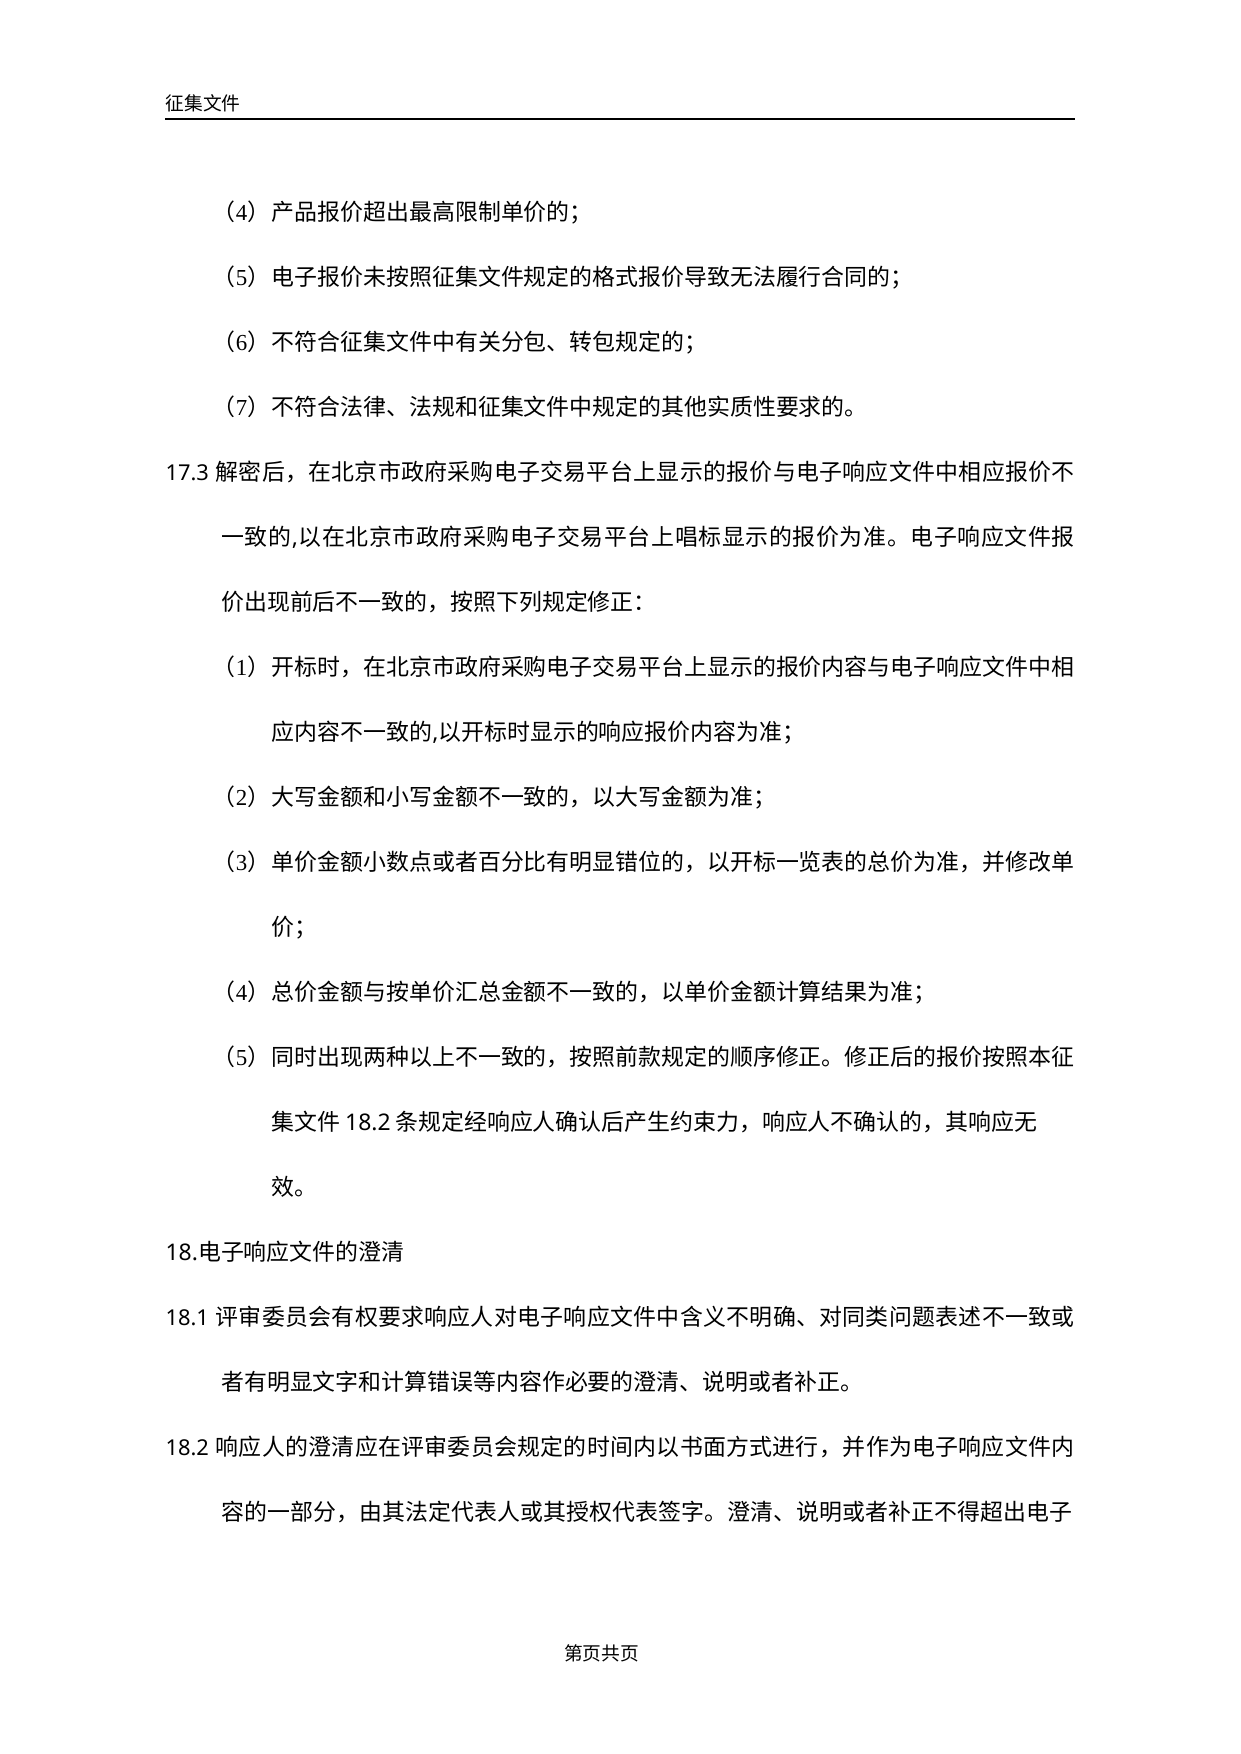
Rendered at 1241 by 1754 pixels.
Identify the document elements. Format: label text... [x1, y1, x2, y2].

list 开标时，在北京市政府采购电子交易平台上显示的报价内容与电子响应文件中相应内容不一致的,以开标时显示的响应报价内容为准； [213, 633, 1075, 763]
list 不符合征集文件中有关分包、转包规定的； [213, 308, 1075, 373]
list 同时出现两种以上不一致的，按照前款规定的顺序修正。修正后的报价按照本征集文件18.2条规定经响应人确认后产生约束力，响应人不确认的，其响应无效。 [213, 1023, 1075, 1218]
list 单价金额小数点或者百分比有明显错位的，以开标一览表的总价为准，并修改单价； [213, 828, 1075, 958]
list 不符合法律、法规和征集文件中规定的其他实质性要求的。 [213, 373, 1075, 438]
list 电子响应文件的澄清 [165, 1218, 1075, 1283]
list 产品报价超出最高限制单价的； [213, 178, 1075, 243]
list 解密后，在北京市政府采购电子交易平台上显示的报价与电子响应文件中相应报价不一致的,以在北京市政府采购电子交易平台上唱标显示的报价为准。电子响应文件报价出现前后不一致的，按照下列规定修正： [165, 438, 1075, 633]
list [165, 1413, 1075, 1543]
list 评审委员会有权要求响应人对电子响应文件中含义不明确、对同类问题表述不一致或者有明显文字和计算错误等内容作必要的澄清、说明或者补正。 [165, 1283, 1075, 1413]
list 总价金额与按单价汇总金额不一致的，以单价金额计算结果为准； [213, 958, 1075, 1023]
list 电子报价未按照征集文件规定的格式报价导致无法履行合同的； [213, 243, 1075, 308]
list 大写金额和小写金额不一致的，以大写金额为准； [213, 763, 1075, 828]
